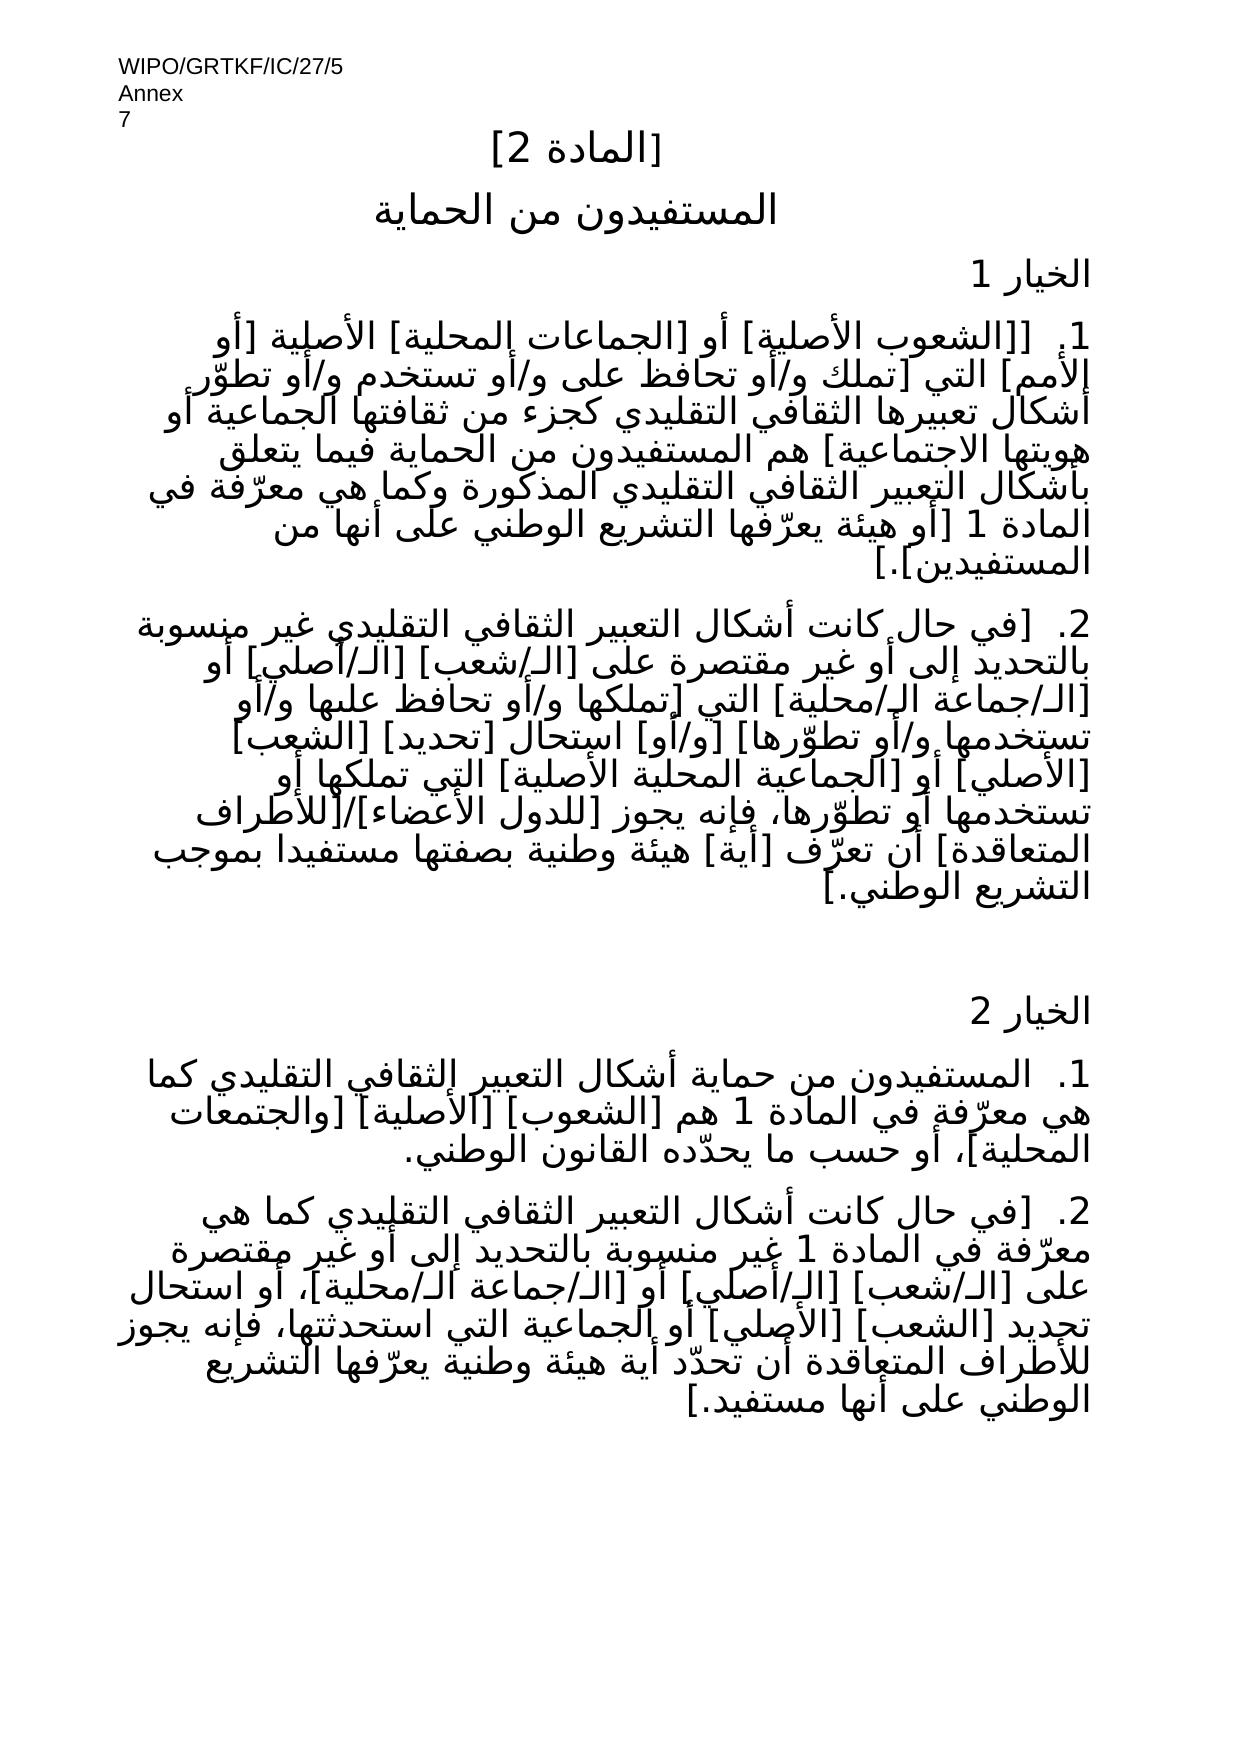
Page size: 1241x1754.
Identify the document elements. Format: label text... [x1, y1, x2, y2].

text الخيار 2 [118, 995, 1092, 1032]
text 2. [في حال كانت أشكال التعبير الثقافي التقليدي كما هي معرّفة في المادة 1 غير منسوبة بالتحديد إلى أو غير مقتصرة على [الـ/شعب] [الـ/أصلي] أو [الـ/جماعة الـ/محلية]، أو استحال تحديد [الشعب] [الأصلي] أو الجماعية التي استحدثتها، فإنه يجوز للأطراف المتعاقدة أن تحدّد أية هيئة وطنية يعرّفها التشريع الوطني على أنها مستفيد.] [118, 1195, 1092, 1420]
text [المادة 2] [118, 132, 1035, 170]
text الخيار 1 [118, 257, 1092, 295]
text 2. [في حال كانت أشكال التعبير الثقافي التقليدي غير منسوبة بالتحديد إلى أو غير مقتصرة على [الـ/شعب] [الـ/أصلي] أو [الـ/جماعة الـ/محلية] التي [تملكها و/أو تحافظ علىها و/أو تستخدمها و/أو تطوّرها] [و/أو] استحال [تحديد] [الشعب] [الأصلي] أو [الجماعية المحلية الأصلية] التي تملكها أو تستخدمها أو تطوّرها، فإنه يجوز [للدول الأعضاء]/[للأطراف المتعاقدة] أن تعرّف [أية] هيئة وطنية بصفتها مستفيدا بموجب التشريع الوطني.] [118, 607, 1092, 907]
text المستفيدون من الحماية [118, 195, 1035, 232]
text 1. المستفيدون من حماية أشكال التعبير الثقافي التقليدي كما هي معرّفة في المادة 1 هم [الشعوب] [الأصلية] [والجتمعات المحلية]، أو حسب ما يحدّده القانون الوطني. [118, 1057, 1092, 1170]
text 1. [[الشعوب الأصلية] أو [الجماعات المحلية] الأصلية [أو الأمم] التي [تملك و/أو تحافظ على و/أو تستخدم و/أو تطوّر أشكال تعبيرها الثقافي التقليدي كجزء من ثقافتها الجماعية أو هويتها الاجتماعية] هم المستفيدون من الحماية فيما يتعلق بأشكال التعبير الثقافي التقليدي المذكورة وكما هي معرّفة في المادة 1 [أو هيئة يعرّفها التشريع الوطني على أنها من المستفيدين].] [118, 320, 1092, 582]
